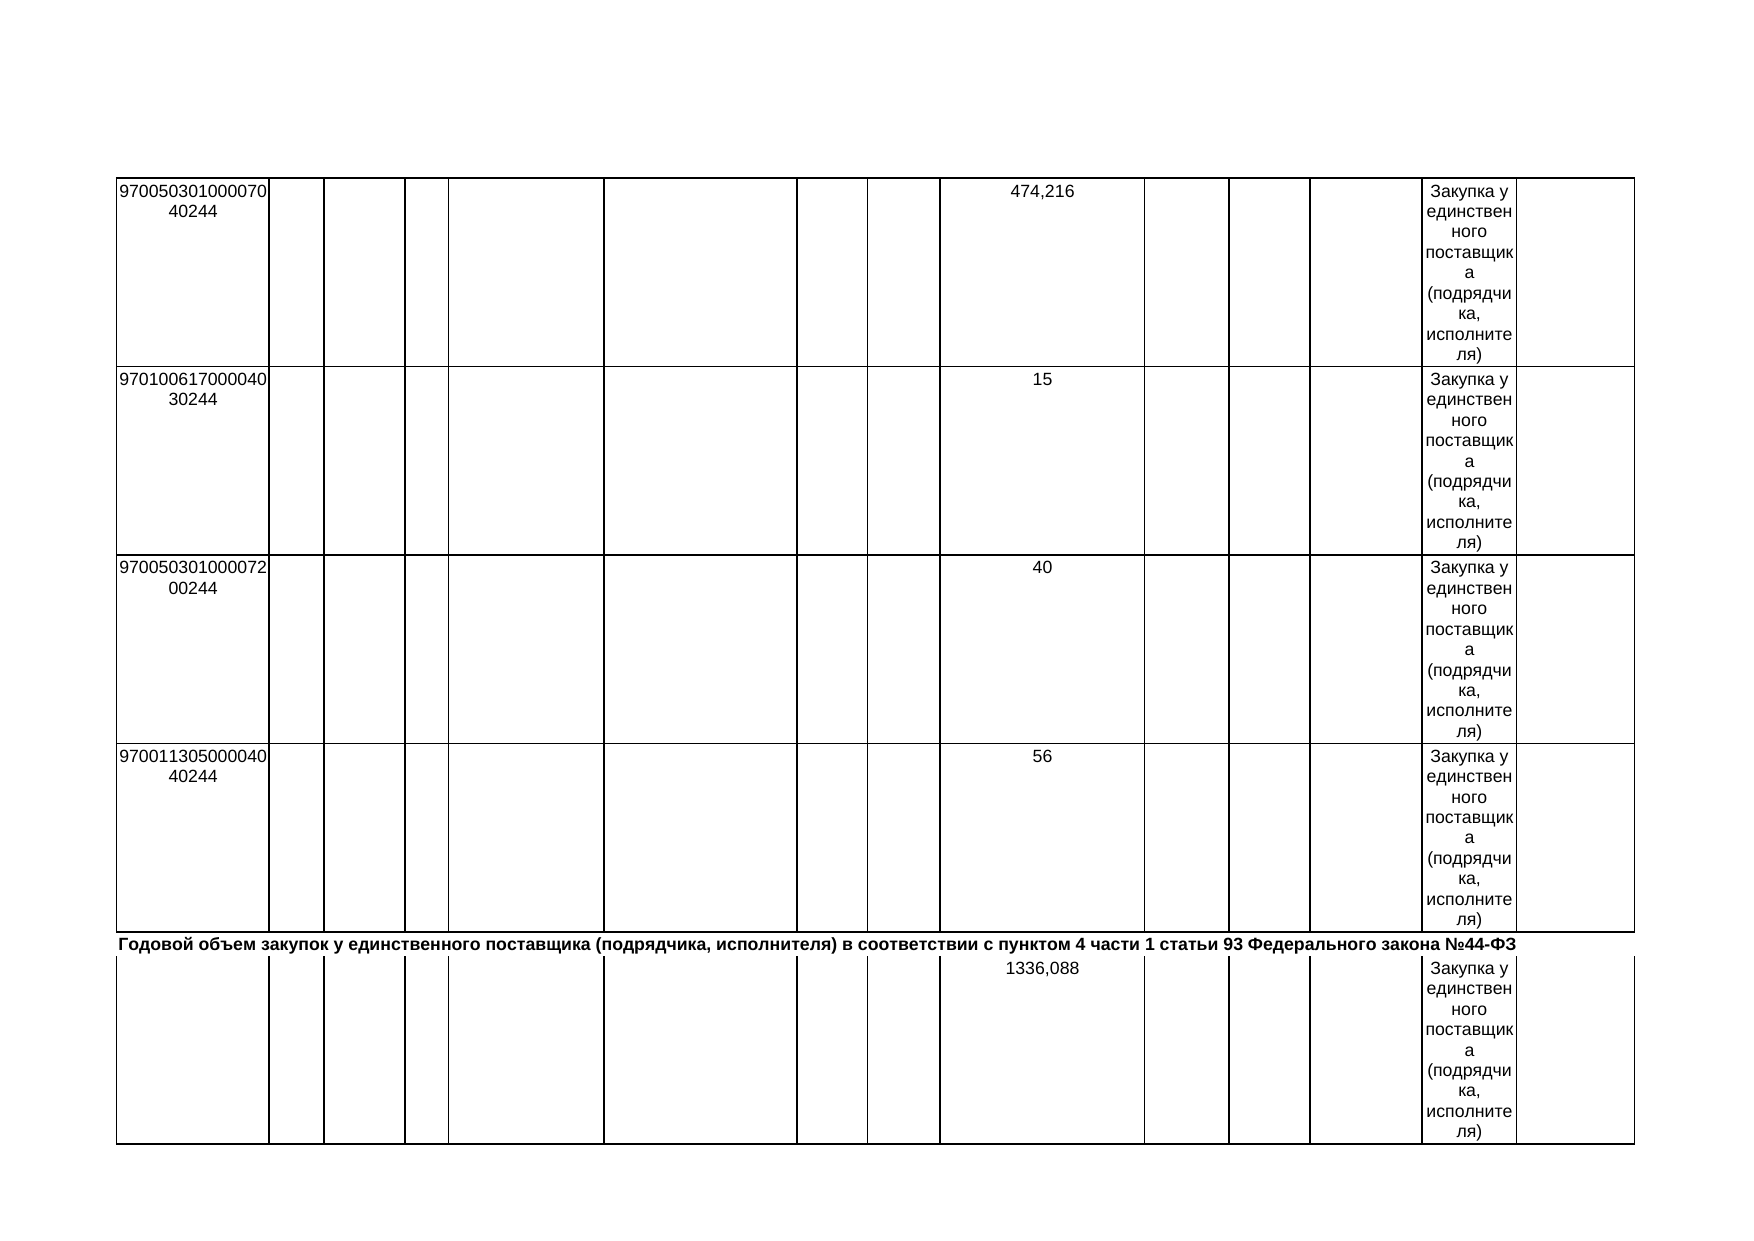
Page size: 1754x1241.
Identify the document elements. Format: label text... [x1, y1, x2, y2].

table_cell [325, 956, 404, 1143]
table_cell [325, 556, 404, 742]
table_cell 56 [941, 744, 1144, 931]
table_cell [449, 367, 603, 554]
table_cell [868, 367, 939, 554]
table_cell 97010061700004030244 [117, 367, 268, 554]
table_cell [1230, 556, 1309, 742]
table_cell [868, 744, 939, 931]
table_cell [1311, 956, 1421, 1143]
table_cell [449, 556, 603, 742]
table_cell [605, 956, 796, 1143]
table_cell [1230, 179, 1309, 366]
table_cell [1517, 179, 1634, 366]
table_cell [406, 179, 448, 366]
table_cell [1311, 367, 1421, 554]
table_cell [270, 556, 323, 742]
table_cell [1311, 556, 1421, 742]
table_cell [325, 367, 404, 554]
table_cell 97005030100007040244 [117, 179, 268, 366]
table_cell [1145, 744, 1228, 931]
table_cell 97005030100007200244 [117, 556, 268, 742]
table_cell [1230, 956, 1309, 1143]
table_cell [449, 744, 603, 931]
table_cell [798, 179, 867, 366]
table_cell [325, 744, 404, 931]
table_cell [270, 744, 323, 931]
table_cell [1230, 744, 1309, 931]
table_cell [1423, 367, 1516, 554]
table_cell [1423, 179, 1516, 366]
table_cell [605, 744, 796, 931]
table_cell [605, 556, 796, 742]
table_cell [325, 179, 404, 366]
table_cell 1336,088 [941, 956, 1144, 1143]
table_cell Закупка у единственного поставщика (подрядчика, исполнителя) [1423, 744, 1516, 931]
table_cell [406, 956, 448, 1143]
table_cell [406, 367, 448, 554]
table_cell [270, 956, 323, 1143]
table_cell [1517, 956, 1634, 1143]
table_cell [1145, 179, 1228, 366]
table_cell 474,216 [941, 179, 1144, 366]
table_cell [798, 956, 867, 1143]
table_cell [605, 179, 796, 366]
table_cell 97001130500004040244 [117, 744, 268, 931]
table_cell [449, 179, 603, 366]
table_cell [868, 956, 939, 1143]
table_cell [1423, 956, 1516, 1143]
table_cell Годовой объем закупок у единственного поставщика (подрядчика, исполнителя) в соответствии с пунктом 4 части 1 статьи 93 Федерального закона №44-ФЗ [117, 933, 1634, 956]
table_cell [1230, 367, 1309, 554]
table_cell [117, 956, 268, 1143]
table_cell 15 [941, 367, 1144, 554]
table_cell [1311, 179, 1421, 366]
table_cell [1145, 956, 1228, 1143]
table_cell [1145, 367, 1228, 554]
table_cell [1145, 556, 1228, 742]
table_cell [605, 367, 796, 554]
table_cell [270, 367, 323, 554]
table_cell [798, 367, 867, 554]
table_cell 40 [941, 556, 1144, 742]
table_cell [868, 179, 939, 366]
table_cell [1517, 367, 1634, 554]
table_cell [406, 556, 448, 742]
table_cell [449, 956, 603, 1143]
table_cell [798, 744, 867, 931]
table_cell Закупка у единственного поставщика (подрядчика, исполнителя) [1423, 556, 1516, 742]
table_cell [1517, 744, 1634, 931]
table_cell [798, 556, 867, 742]
table_cell [406, 744, 448, 931]
table_cell [1517, 556, 1634, 742]
table_cell [868, 556, 939, 742]
table_cell [1311, 744, 1421, 931]
table_cell [270, 179, 323, 366]
